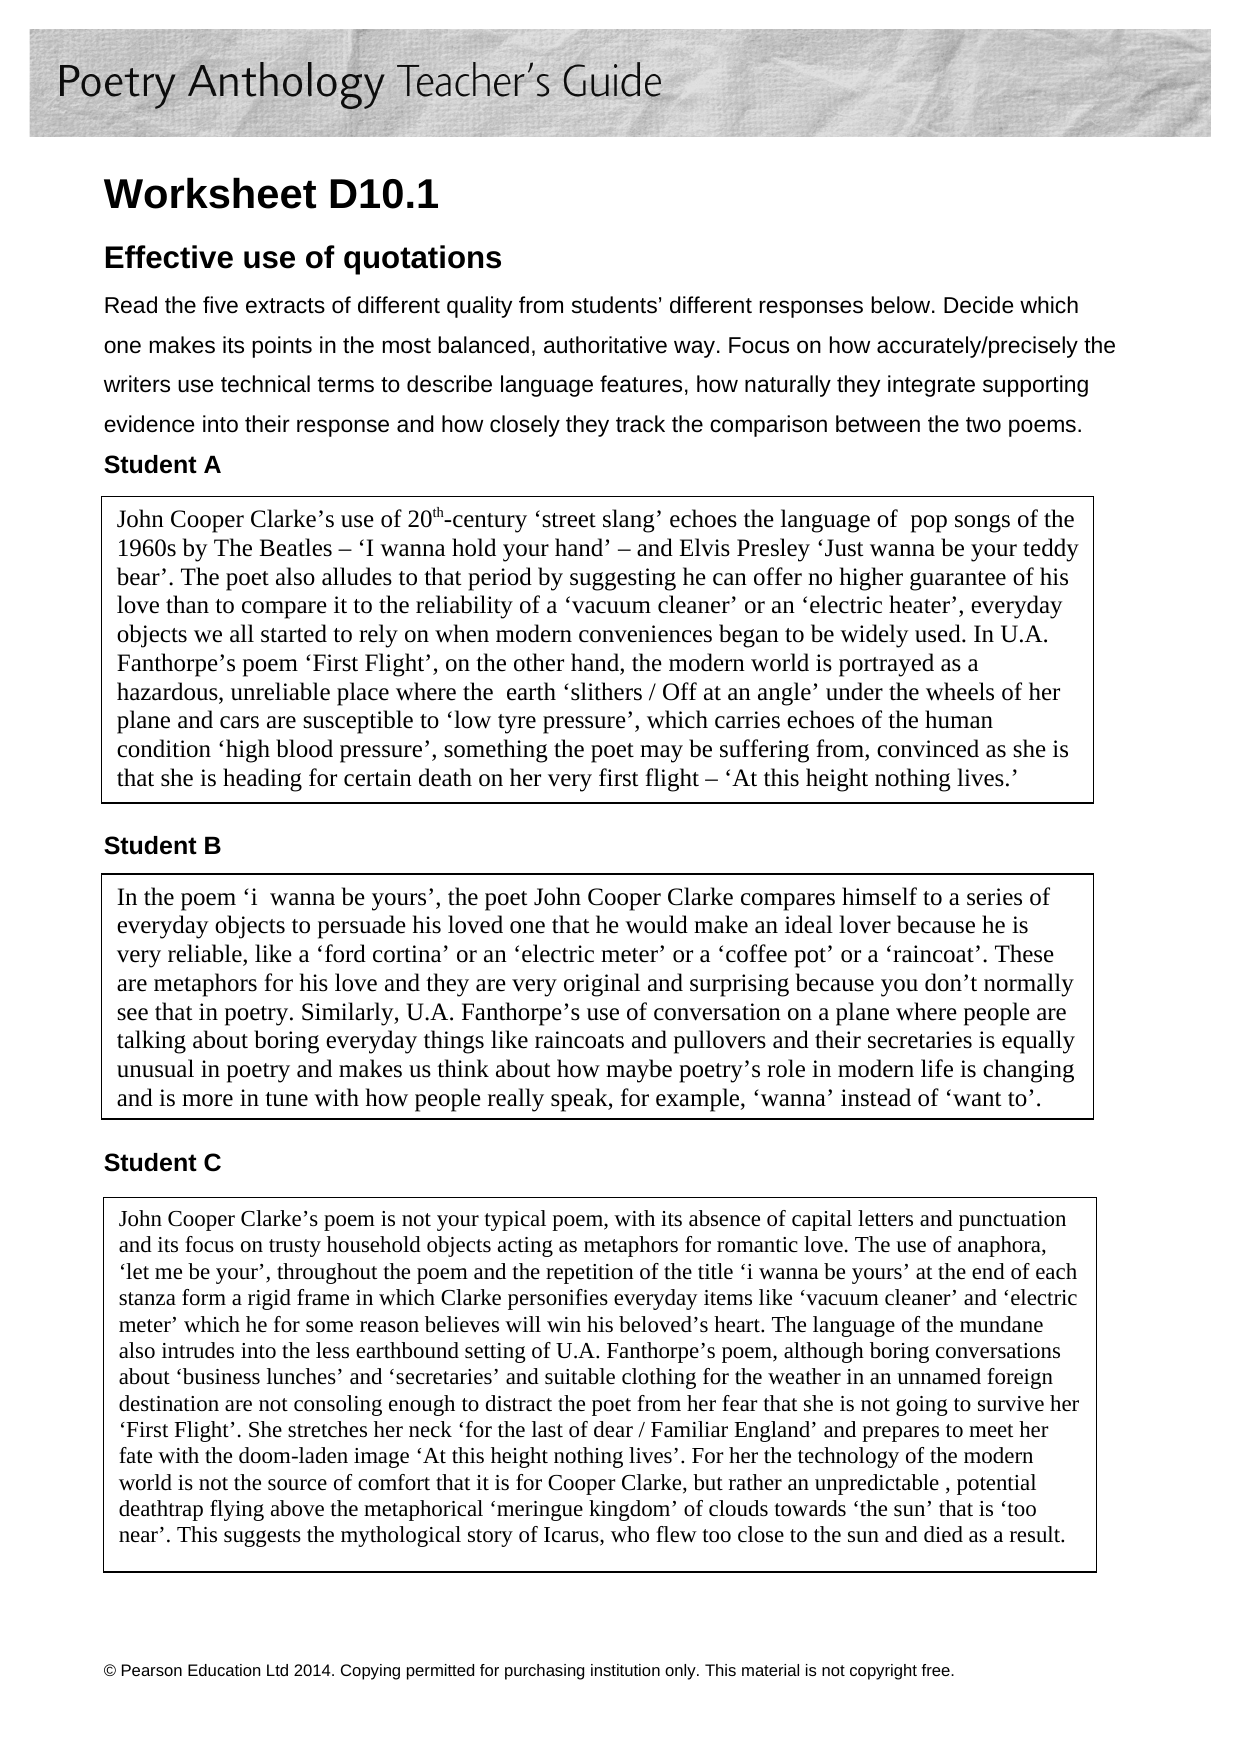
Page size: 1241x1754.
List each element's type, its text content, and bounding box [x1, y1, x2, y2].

text Student B [103, 831, 1122, 860]
text Student A [103, 450, 1122, 479]
text Effective use of quotations [103, 239, 1122, 274]
text Read the five extracts of different quality from students’ different responses below. Decide which one makes its points in the most balanced, authoritative way. Focus on how accurately/precisely the writers use technical terms to describe language features, how naturally they integrate supporting evidence into their response and how closely they track the comparison between the two poems. [103, 292, 1122, 437]
text Worksheet D10.1 [103, 169, 1122, 217]
picture [29, 29, 1211, 137]
text Student C [103, 1147, 1122, 1176]
